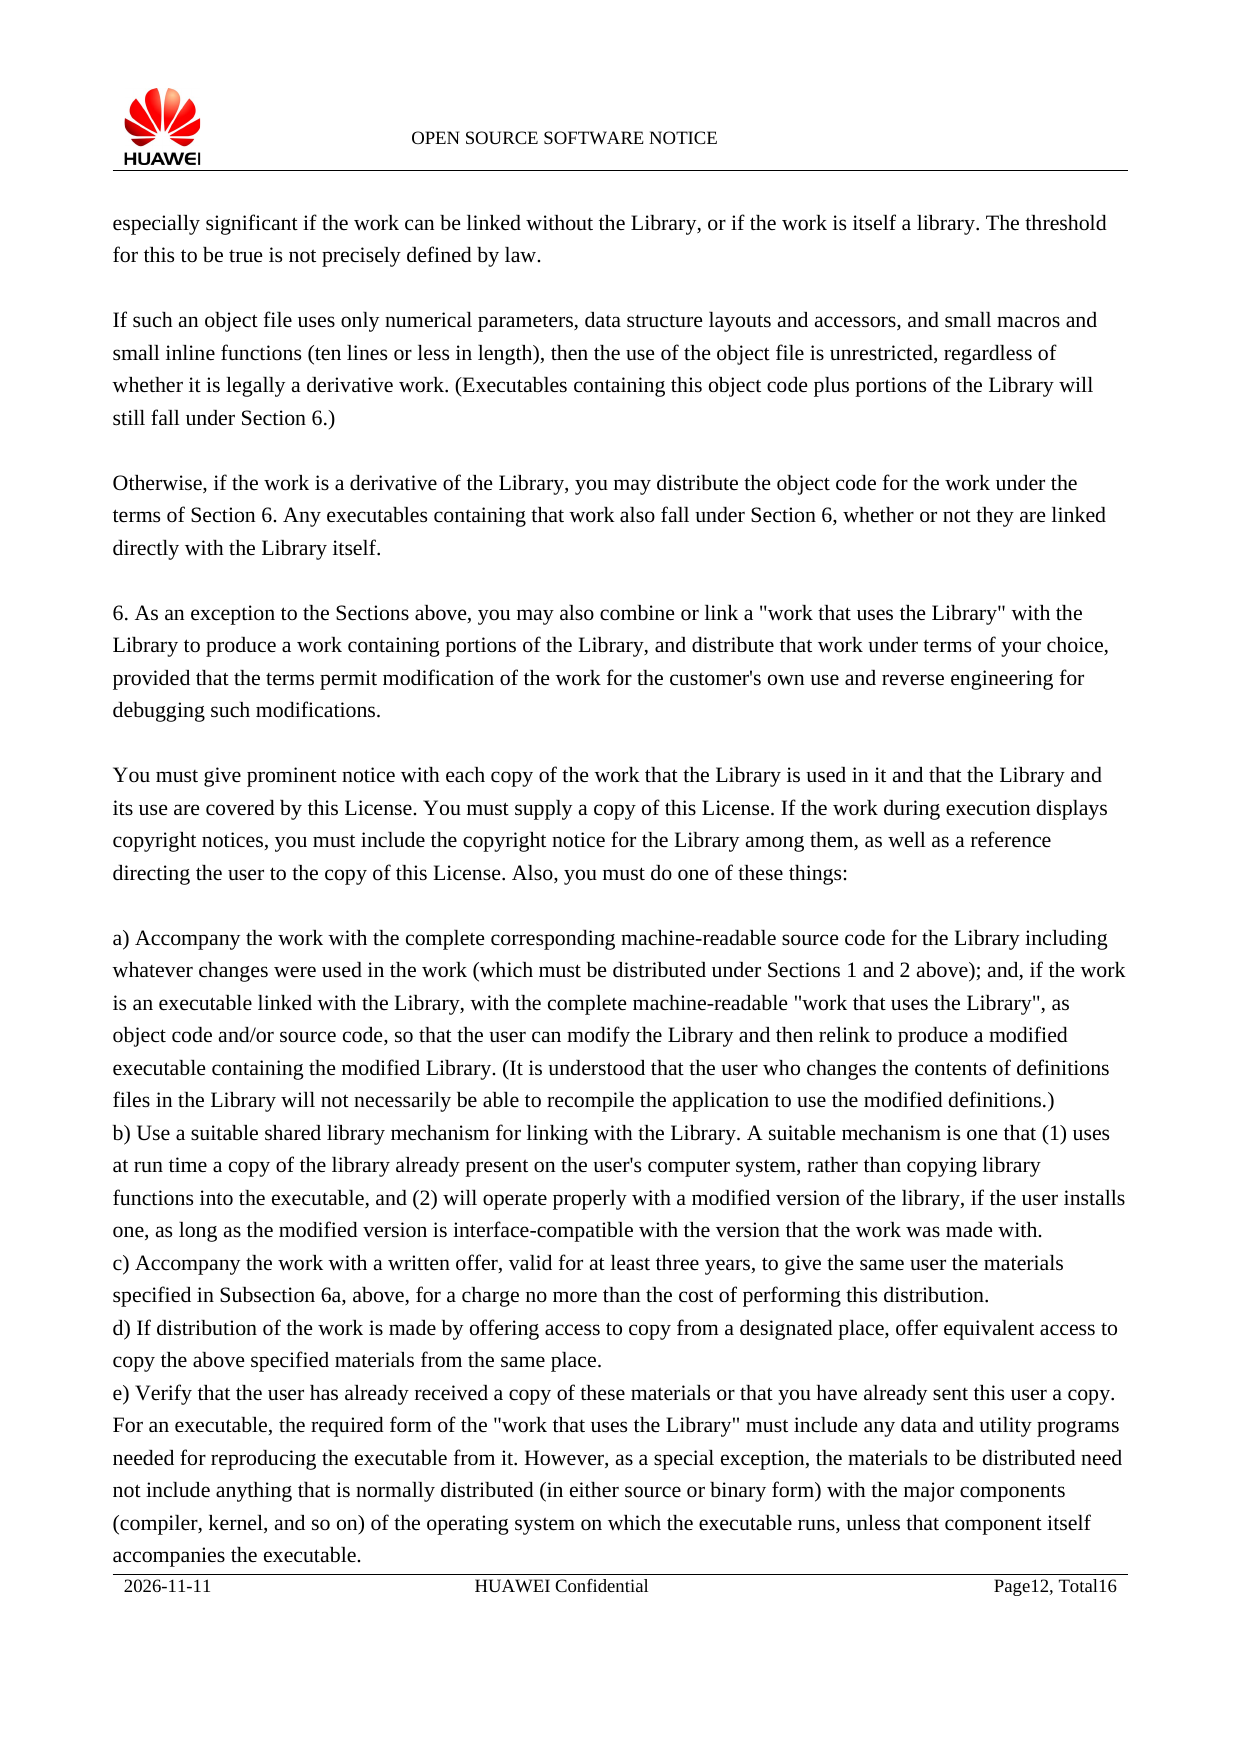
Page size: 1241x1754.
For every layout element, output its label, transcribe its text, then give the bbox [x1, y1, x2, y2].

picture [124, 88, 201, 165]
